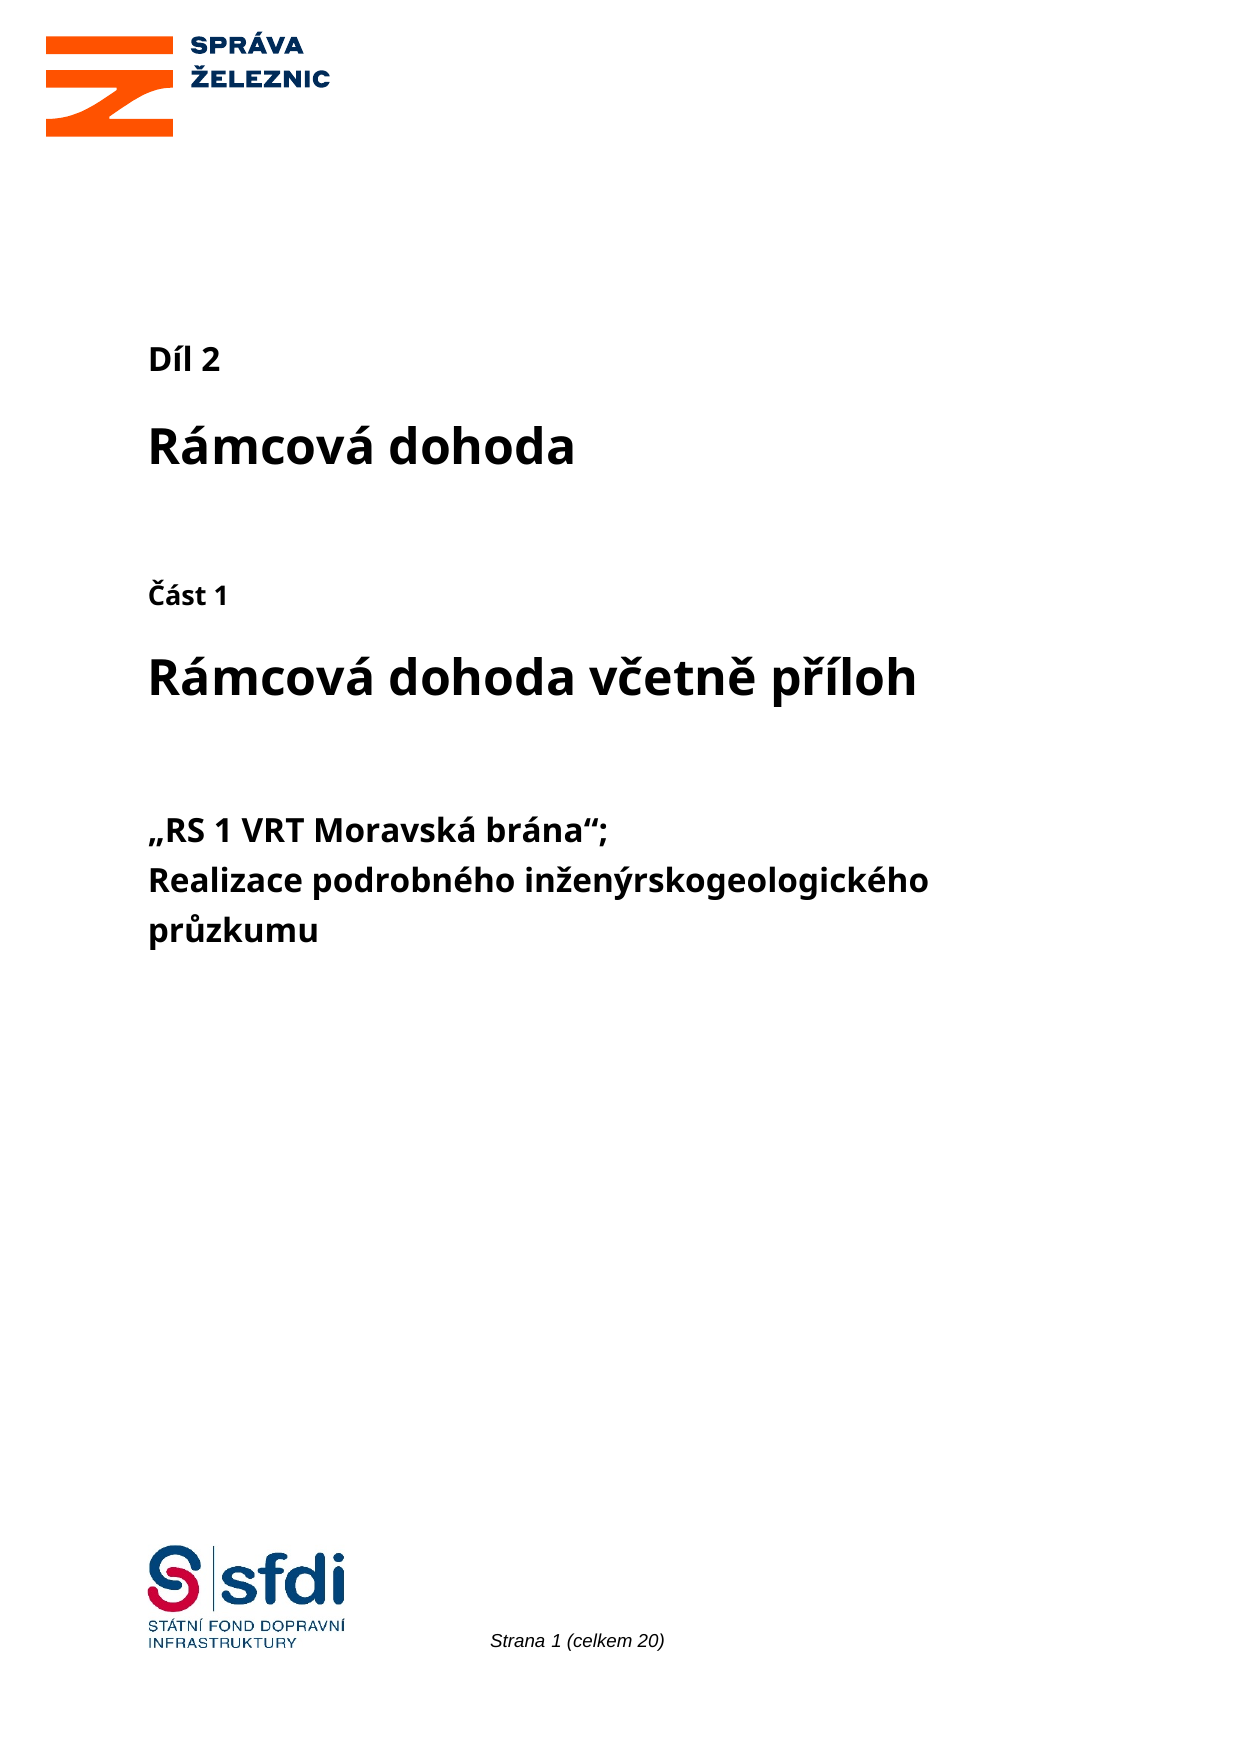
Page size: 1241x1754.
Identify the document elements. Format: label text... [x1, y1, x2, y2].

text Rámcová dohoda včetně příloh [148, 642, 1092, 710]
text „RS 1 VRT Moravská brána“; Realizace podrobného inženýrskogeologického průzkumu [148, 807, 1092, 952]
text Díl 2 [148, 336, 1092, 381]
picture [147, 1544, 345, 1648]
text Část 1 [148, 576, 1092, 613]
text Rámcová dohoda [148, 411, 1092, 479]
